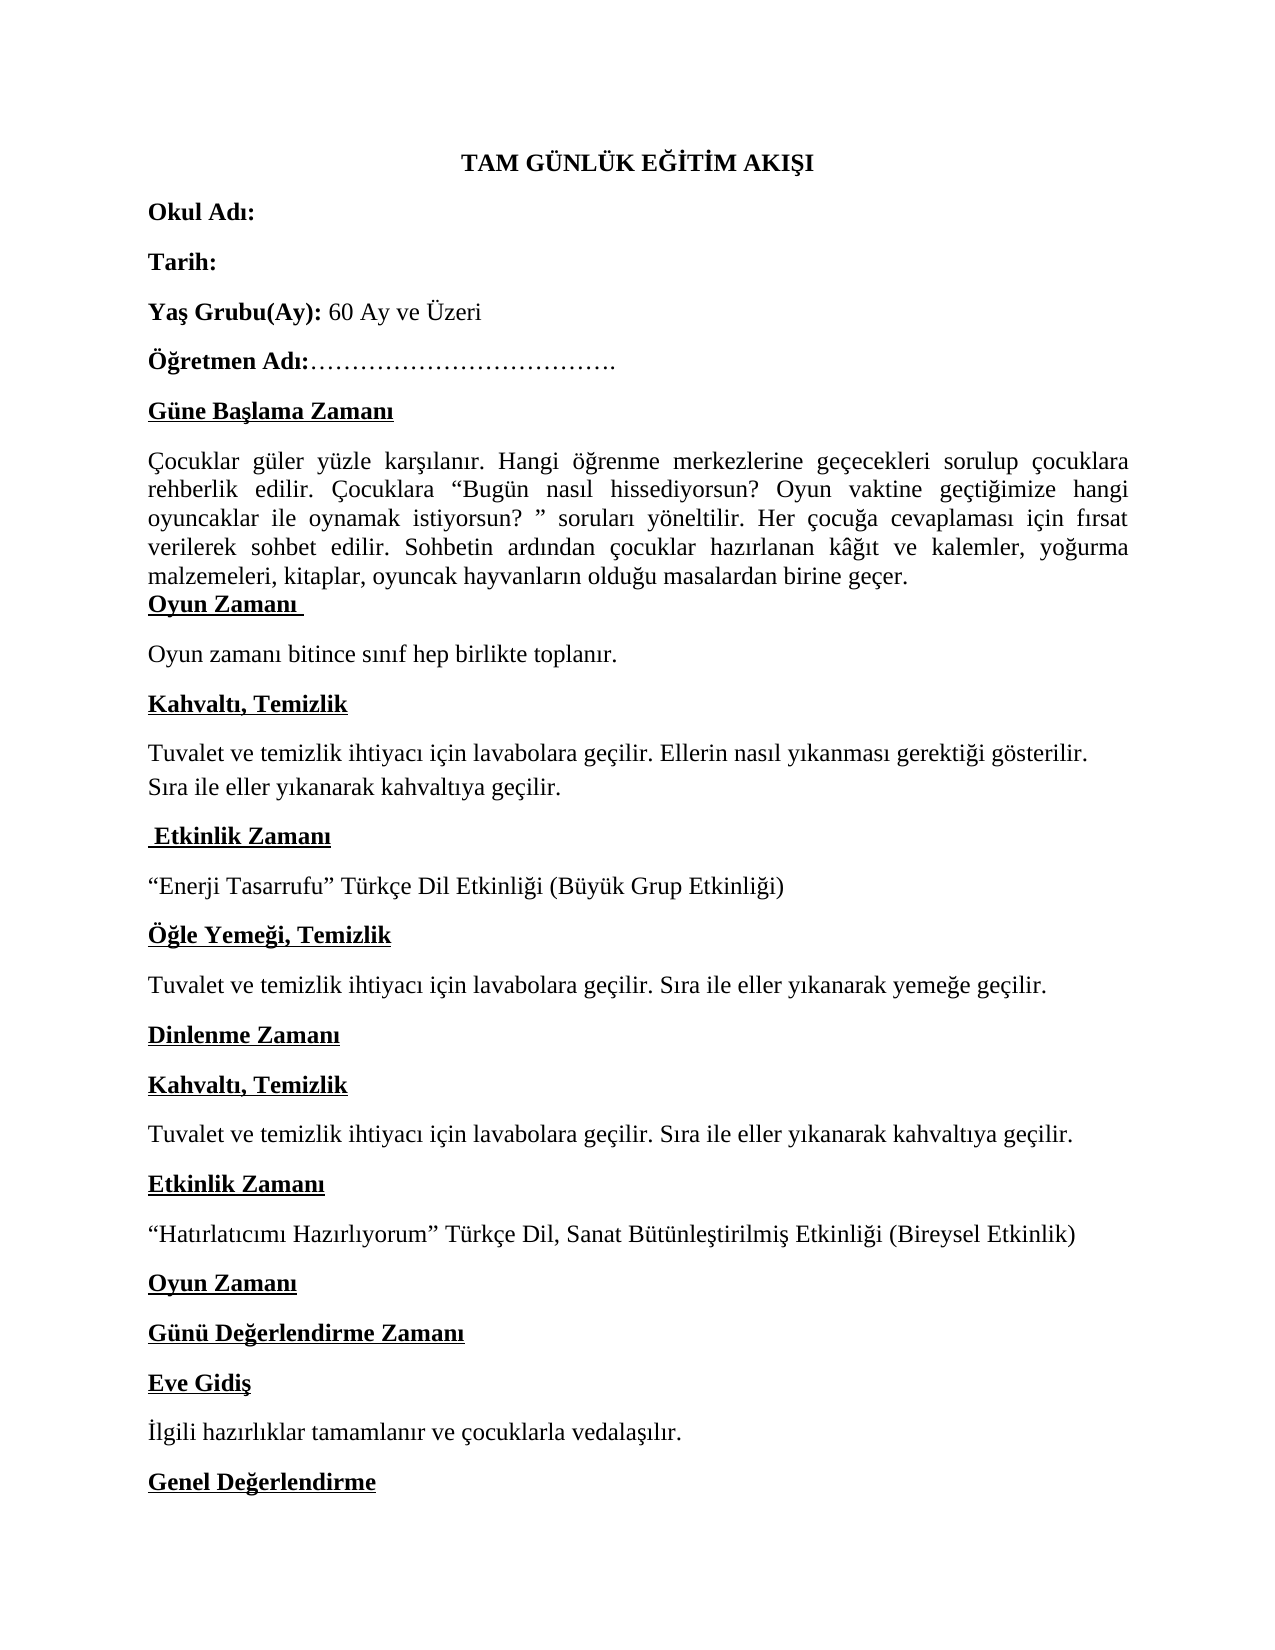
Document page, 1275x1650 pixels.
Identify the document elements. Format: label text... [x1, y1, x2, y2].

text Kahvaltı, Temizlik [148, 689, 1127, 718]
text Tuvalet ve temizlik ihtiyacı için lavabolara geçilir. Ellerin nasıl yıkanması gerektiği gösterilir. Sıra ile eller yıkanarak kahvaltıya geçilir. [148, 738, 1127, 800]
text Tuvalet ve temizlik ihtiyacı için lavabolara geçilir. Sıra ile eller yıkanarak yemeğe geçilir. [148, 970, 1127, 999]
text Dinlenme Zamanı [148, 1020, 1127, 1049]
text İlgili hazırlıklar tamamlanır ve çocuklarla vedalaşılır. [148, 1417, 1127, 1446]
text “Hatırlatıcımı Hazırlıyorum” Türkçe Dil, Sanat Bütünleştirilmiş Etkinliği (Bireysel Etkinlik) [148, 1219, 1127, 1247]
text TAM GÜNLÜK EĞİTİM AKIŞI [148, 148, 1127, 176]
text Kahvaltı, Temizlik [148, 1070, 1127, 1098]
text Oyun zamanı bitince sınıf hep birlikte toplanır. [148, 639, 1127, 668]
text “Enerji Tasarrufu” Türkçe Dil Etkinliği (Büyük Grup Etkinliği) [148, 871, 1127, 900]
text Okul Adı: [148, 197, 1127, 226]
text Öğle Yemeği, Temizlik [148, 921, 1127, 949]
text Genel Değerlendirme [148, 1467, 1127, 1495]
text Tarih: [148, 247, 1127, 276]
text Yaş Grubu(Ay): 60 Ay ve Üzeri [148, 297, 1127, 325]
text Eve Gidiş [148, 1368, 1127, 1397]
text Etkinlik Zamanı [148, 1169, 1127, 1198]
text Oyun Zamanı [148, 589, 1127, 618]
text Etkinlik Zamanı [148, 821, 1127, 850]
text Günü Değerlendirme Zamanı [148, 1318, 1127, 1347]
text Oyun Zamanı [148, 1268, 1127, 1297]
text Çocuklar güler yüzle karşılanır. Hangi öğrenme merkezlerine geçecekleri sorulup çocuklara rehberlik edilir. Çocuklara “Bugün nasıl hissediyorsun? Oyun vaktine geçtiğimize hangi oyuncaklar ile oynamak istiyorsun? ” soruları yöneltilir. Her çocuğa cevaplaması için fırsat verilerek sohbet edilir. Sohbetin ardından çocuklar hazırlanan kâğıt ve kalemler, yoğurma malzemeleri, kitaplar, oyuncak hayvanların olduğu masalardan birine geçer. [148, 446, 1129, 589]
text Öğretmen Adı:………………………………. [148, 346, 1127, 375]
text Tuvalet ve temizlik ihtiyacı için lavabolara geçilir. Sıra ile eller yıkanarak kahvaltıya geçilir. [148, 1119, 1127, 1148]
text Güne Başlama Zamanı [148, 396, 1127, 425]
